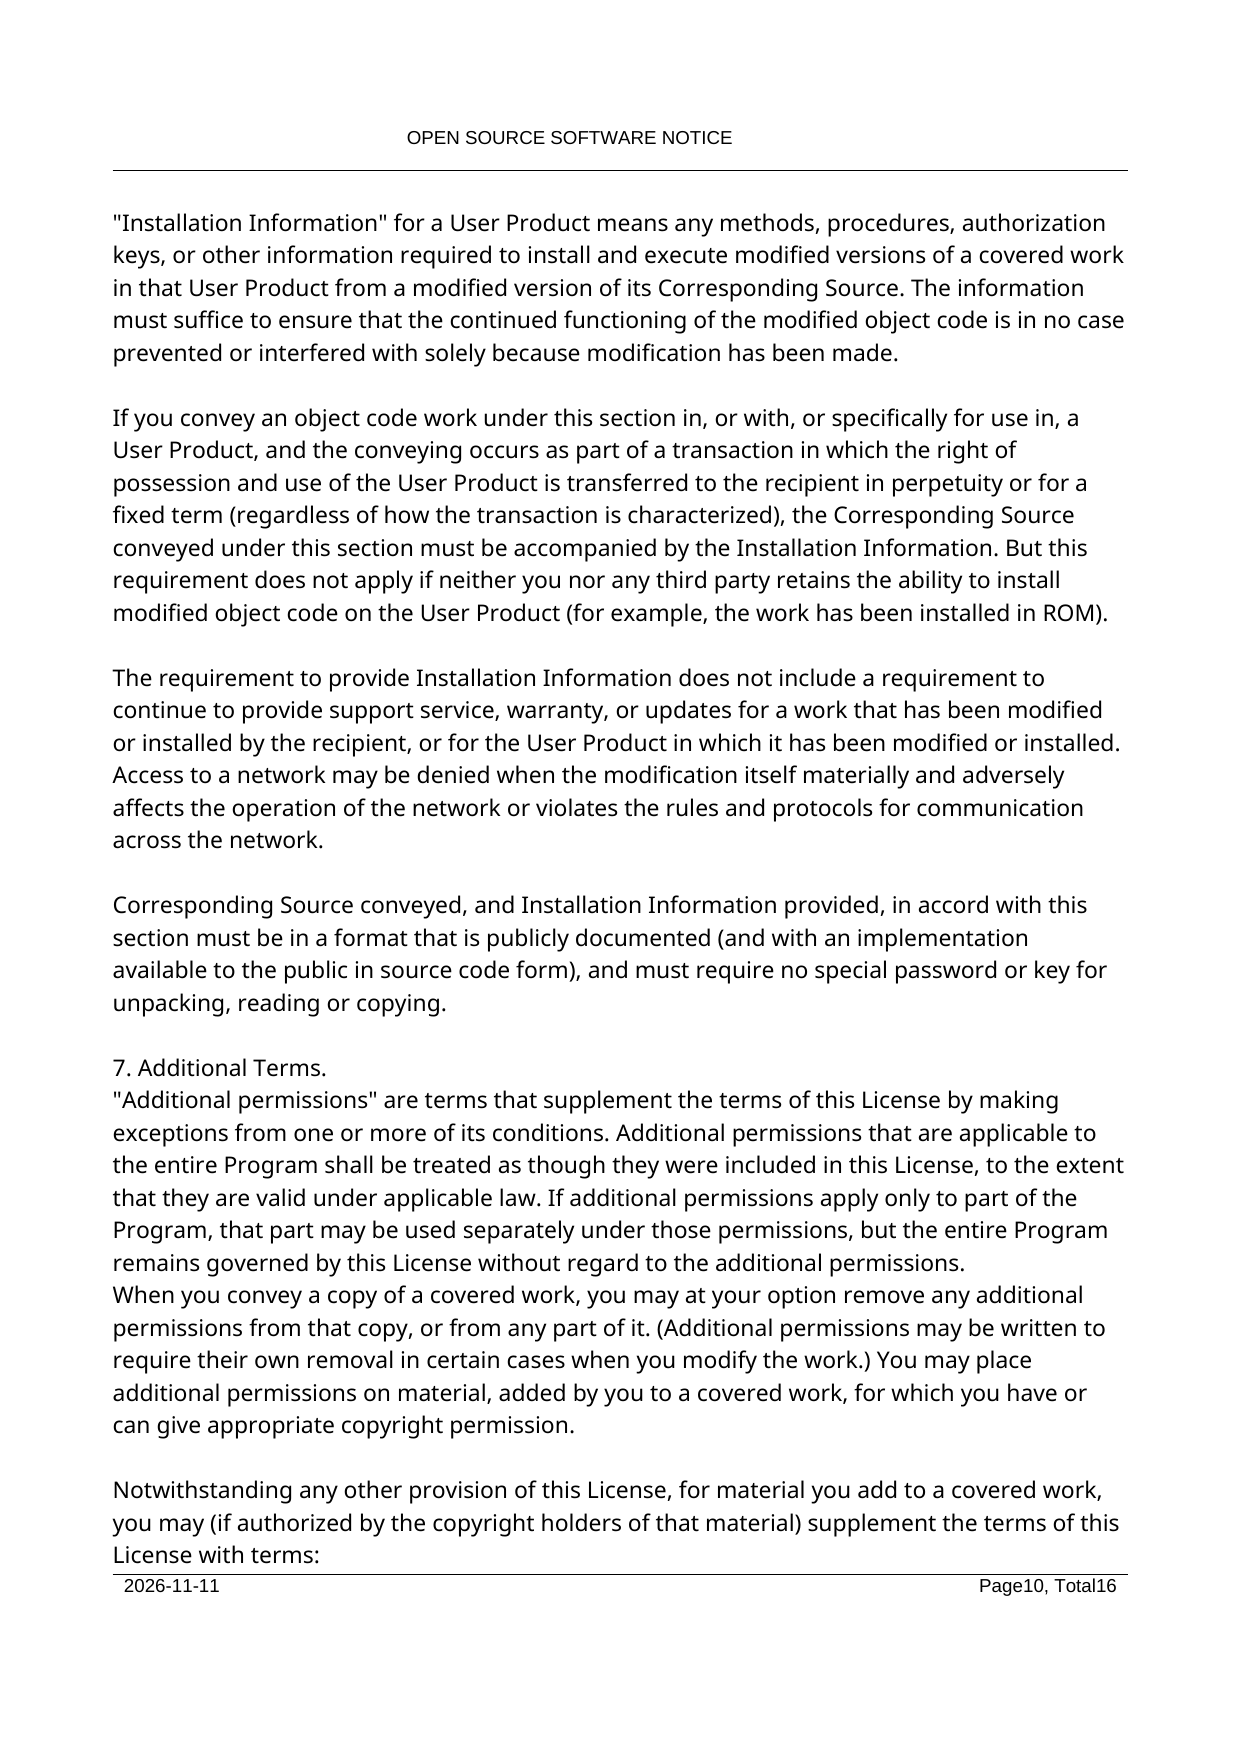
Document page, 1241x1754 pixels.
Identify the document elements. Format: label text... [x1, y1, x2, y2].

text The requirement to provide Installation Information does not include a requirement to continue to provide support service, warranty, or updates for a work that has been modified or installed by the recipient, or for the User Product in which it has been modified or installed. Access to a network may be denied when the modification itself materially and adversely affects the operation of the network or violates the rules and protocols for communication across the network. [112, 661, 1128, 856]
text 7. Additional Terms. [112, 1051, 1128, 1084]
text Corresponding Source conveyed, and Installation Information provided, in accord with this section must be in a format that is publicly documented (and with an implementation available to the public in source code form), and must require no special password or key for unpacking, reading or copying. [112, 889, 1128, 1019]
text If you convey an object code work under this section in, or with, or specifically for use in, a User Product, and the conveying occurs as part of a transaction in which the right of possession and use of the User Product is transferred to the recipient in perpetuity or for a fixed term (regardless of how the transaction is characterized), the Corresponding Source conveyed under this section must be accompanied by the Installation Information. But this requirement does not apply if neither you nor any third party retains the ability to install modified object code on the User Product (for example, the work has been installed in ROM). [112, 401, 1128, 629]
text Notwithstanding any other provision of this License, for material you add to a covered work, you may (if authorized by the copyright holders of that material) supplement the terms of this License with terms: [112, 1474, 1128, 1571]
text "Additional permissions" are terms that supplement the terms of this License by making exceptions from one or more of its conditions. Additional permissions that are applicable to the entire Program shall be treated as though they were included in this License, to the extent that they are valid under applicable law. If additional permissions apply only to part of the Program, that part may be used separately under those permissions, but the entire Program remains governed by this License without regard to the additional permissions. [112, 1084, 1128, 1279]
text "Installation Information" for a User Product means any methods, procedures, authorization keys, or other information required to install and execute modified versions of a covered work in that User Product from a modified version of its Corresponding Source. The information must suffice to ensure that the continued functioning of the modified object code is in no case prevented or interfered with solely because modification has been made. [112, 206, 1128, 369]
text When you convey a copy of a covered work, you may at your option remove any additional permissions from that copy, or from any part of it. (Additional permissions may be written to require their own removal in certain cases when you modify the work.) You may place additional permissions on material, added by you to a covered work, for which you have or can give appropriate copyright permission. [112, 1279, 1128, 1441]
